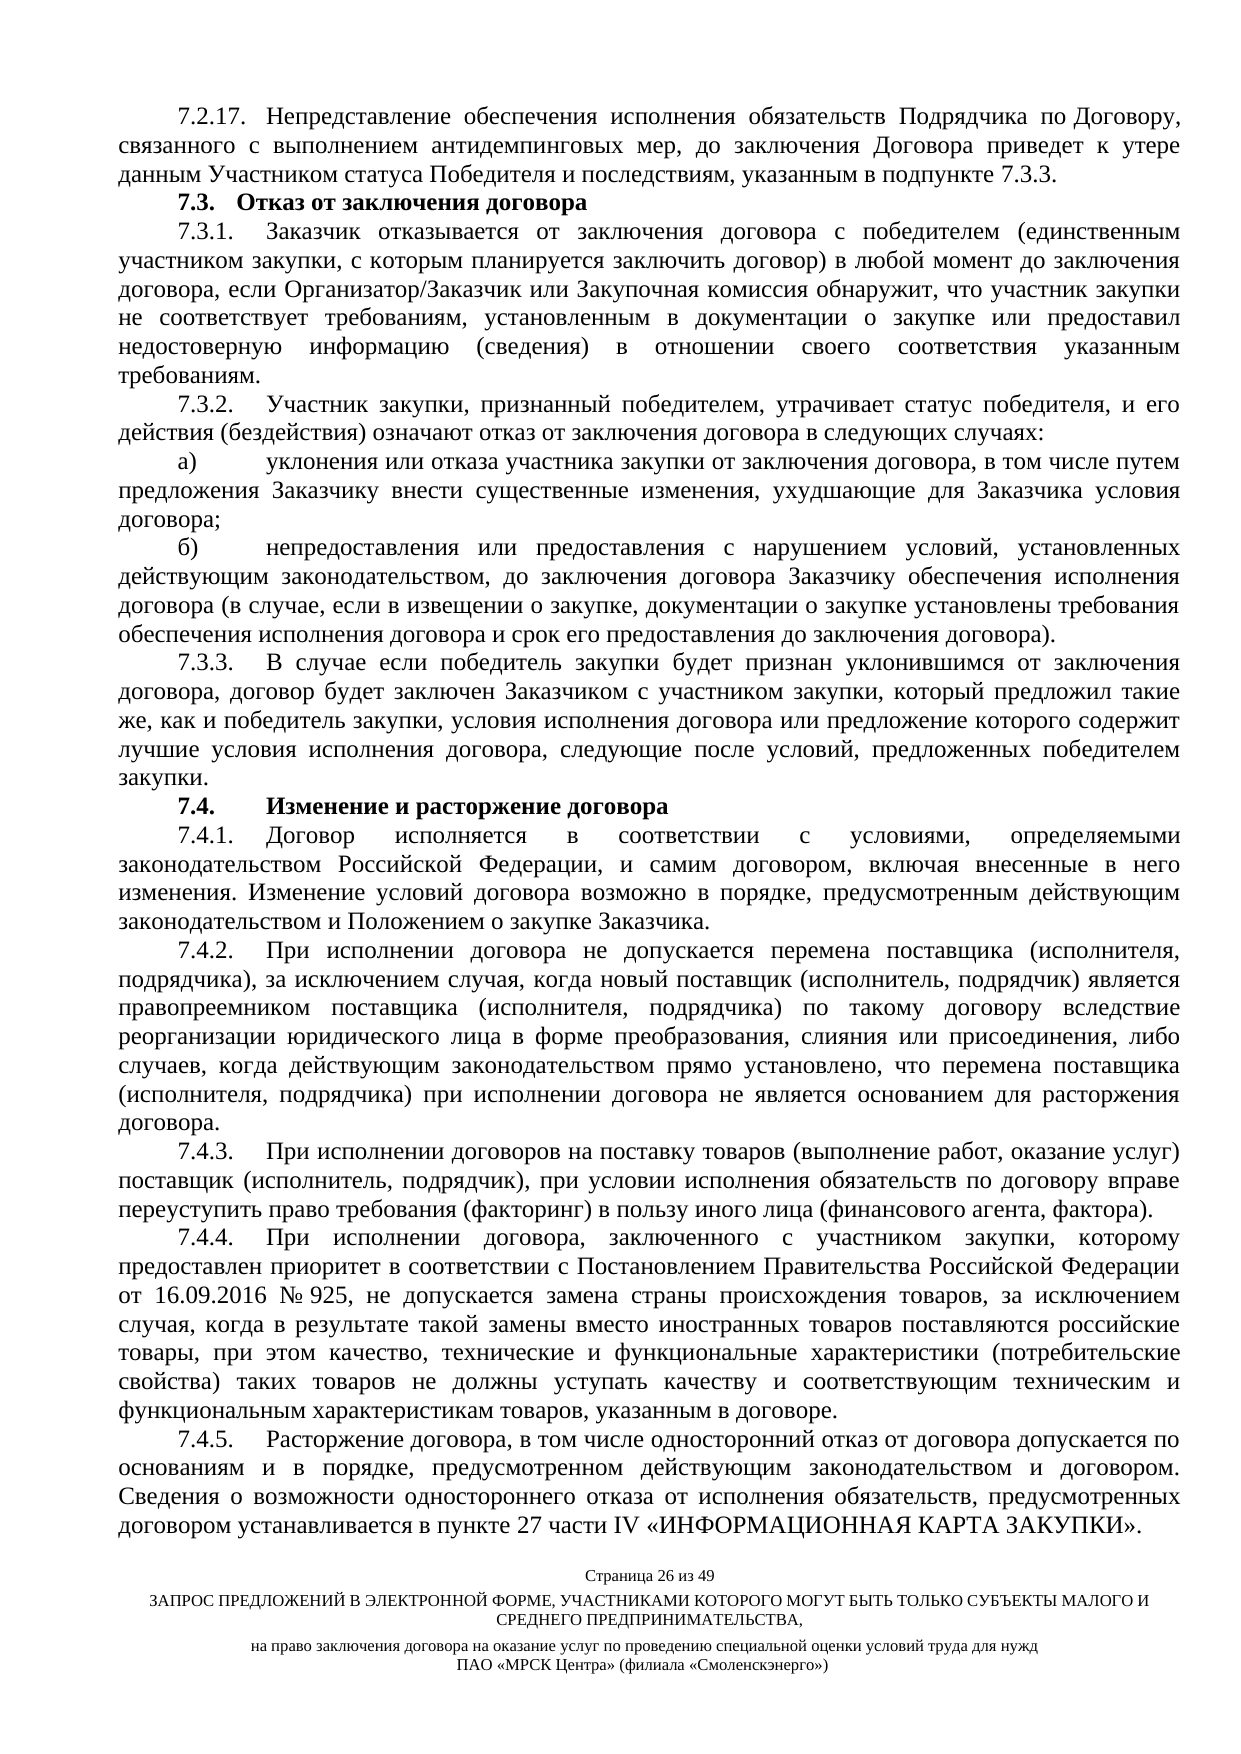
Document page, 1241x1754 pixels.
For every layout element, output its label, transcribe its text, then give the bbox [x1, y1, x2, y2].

list В случае если победитель закупки будет признан уклонившимся от заключения договора, договор будет заключен Заказчиком с участником закупки, который предложил такие же, как и победитель закупки, условия исполнения договора или предложение которого содержит лучшие условия исполнения договора, следующие после условий, предложенных победителем закупки. [118, 647, 1181, 791]
subtitle Изменение и расторжение договора [118, 791, 1181, 820]
subtitle Непредставление обеспечения исполнения обязательств Подрядчика по Договору, связанного с выполнением антидемпинговых мер, до заключения Договора приведет к утере данным Участником статуса Победителя и последствиям, указанным в подпункте 7.3.3. [118, 101, 1181, 187]
list уклонения или отказа участника закупки от заключения договора, в том числе путем предложения Заказчику внести существенные изменения, ухудшающие для Заказчика условия договора; [118, 446, 1181, 532]
list Участник закупки, признанный победителем, утрачивает статус победителя, и его действия (бездействия) означают отказ от заключения договора в следующих случаях: [118, 389, 1181, 446]
subtitle При исполнении договора, заключенного с участником закупки, которому предоставлен приоритет в соответствии с Постановлением Правительства Российской Федерации от 16.09.2016 № 925, не допускается замена страны происхождения товаров, за исключением случая, когда в результате такой замены вместо иностранных товаров поставляются российские товары, при этом качество, технические и функциональные характеристики (потребительские свойства) таких товаров не должны уступать качеству и соответствующим техническим и функциональным характеристикам товаров, указанным в договоре. [118, 1222, 1181, 1424]
subtitle При исполнении договора не допускается перемена поставщика (исполнителя, подрядчика), за исключением случая, когда новый поставщик (исполнитель, подрядчик) является правопреемником поставщика (исполнителя, подрядчика) по такому договору вследствие реорганизации юридического лица в форме преобразования, слияния или присоединения, либо случаев, когда действующим законодательством прямо установлено, что перемена поставщика (исполнителя, подрядчика) при исполнении договора не является основанием для расторжения договора. [118, 935, 1181, 1136]
subtitle Отказ от заключения договора [118, 187, 1181, 216]
subtitle Договор исполняется в соответствии с условиями, определяемыми законодательством Российской Федерации, и самим договором, включая внесенные в него изменения. Изменение условий договора возможно в порядке, предусмотренным действующим законодательством и Положением о закупке Заказчика. [118, 820, 1181, 935]
list Заказчик отказывается от заключения договора с победителем (единственным участником закупки, с которым планируется заключить договор) в любой момент до заключения договора, если Организатор/Заказчик или Закупочная комиссия обнаружит, что участник закупки не соответствует требованиям, установленным в документации о закупке или предоставил недостоверную информацию (сведения) в отношении своего соответствия указанным требованиям. [118, 216, 1181, 389]
list непредоставления или предоставления с нарушением условий, установленных действующим законодательством, до заключения договора Заказчику обеспечения исполнения договора (в случае, если в извещении о закупке, документации о закупке установлены требования обеспечения исполнения договора и срок его предоставления до заключения договора). [118, 532, 1181, 647]
subtitle Расторжение договора, в том числе односторонний отказ от договора допускается по основаниям и в порядке, предусмотренном действующим законодательством и договором. Сведения о возможности одностороннего отказа от исполнения обязательств, предусмотренных договором устанавливается в пункте 27 части IV «ИНФОРМАЦИОННАЯ КАРТА ЗАКУПКИ». [118, 1424, 1181, 1539]
subtitle При исполнении договоров на поставку товаров (выполнение работ, оказание услуг) поставщик (исполнитель, подрядчик), при условии исполнения обязательств по договору вправе переуступить право требования (факторинг) в пользу иного лица (финансового агента, фактора). [118, 1136, 1181, 1222]
